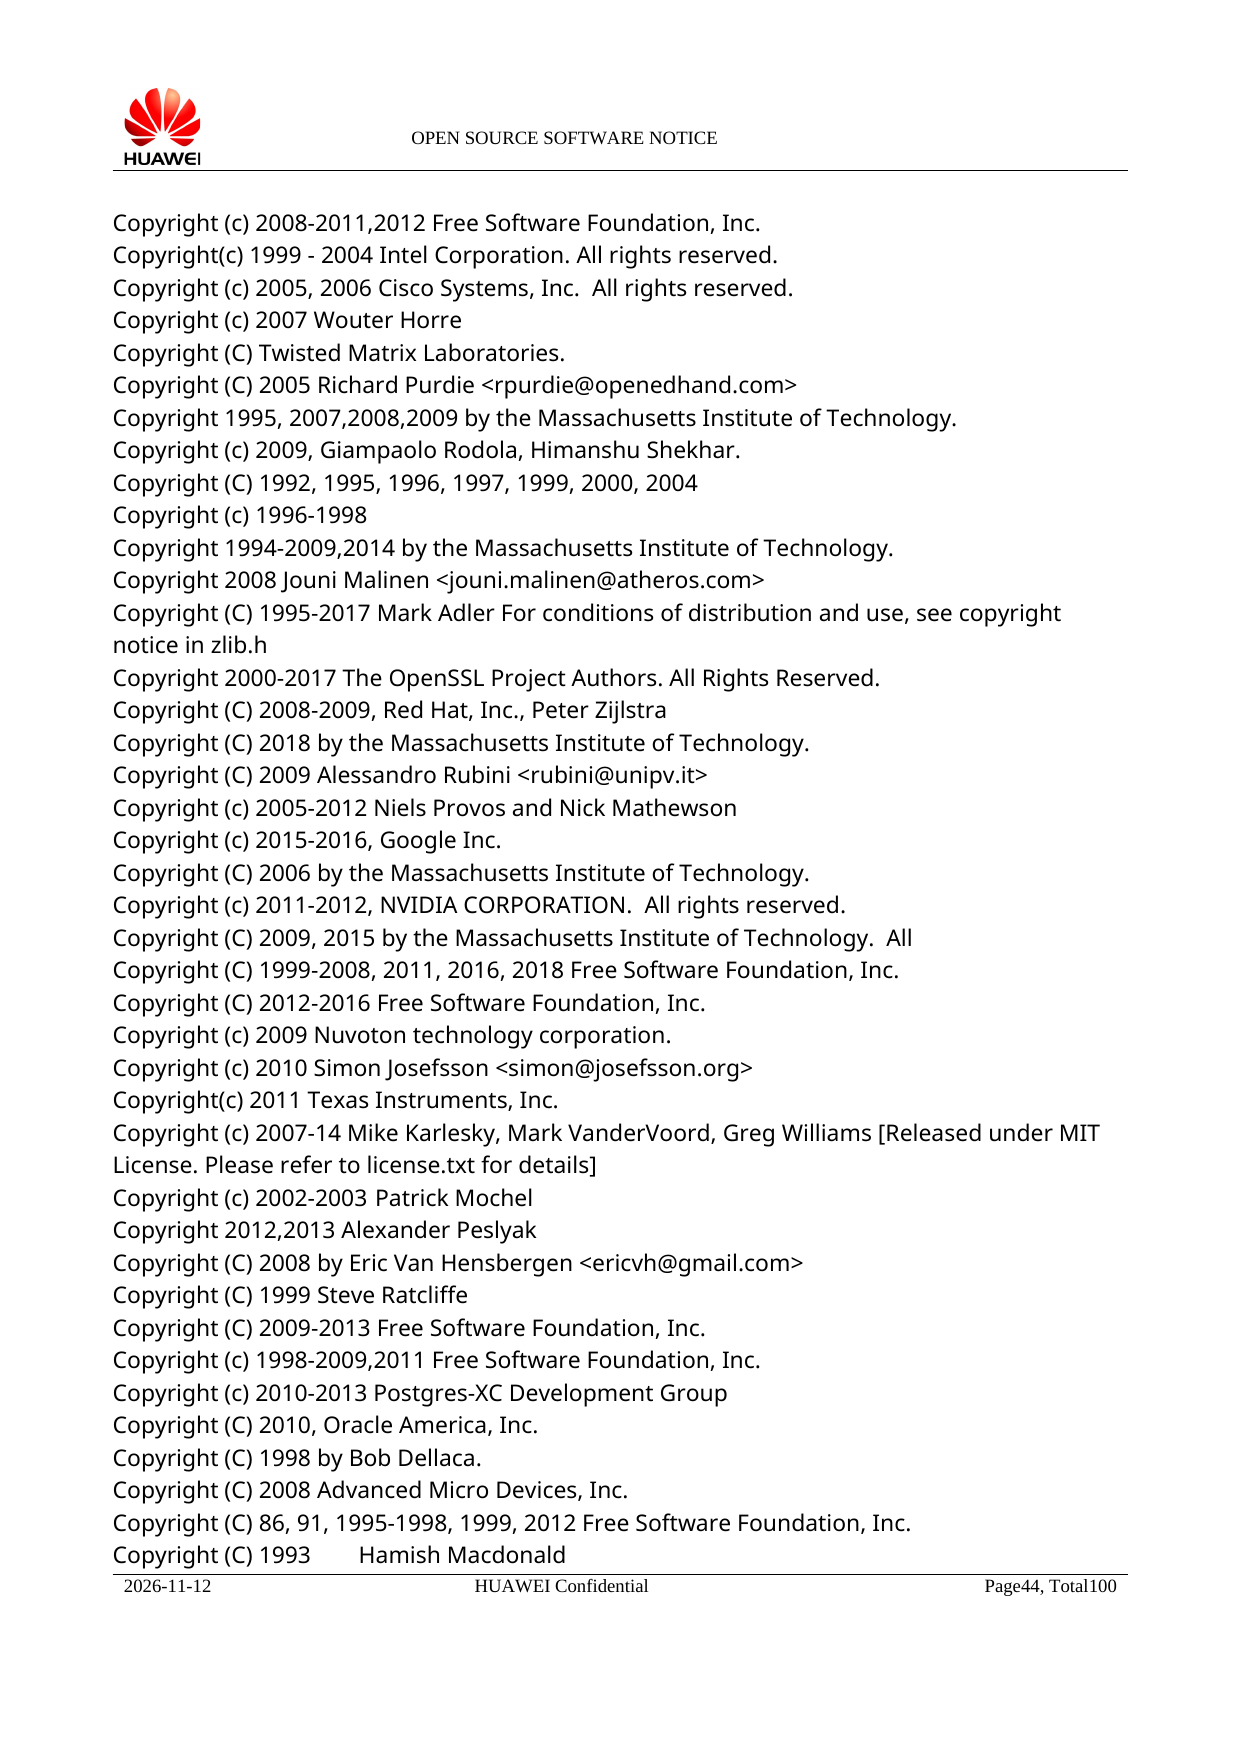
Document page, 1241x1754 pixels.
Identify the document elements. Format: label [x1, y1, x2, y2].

picture [124, 88, 201, 165]
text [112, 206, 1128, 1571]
